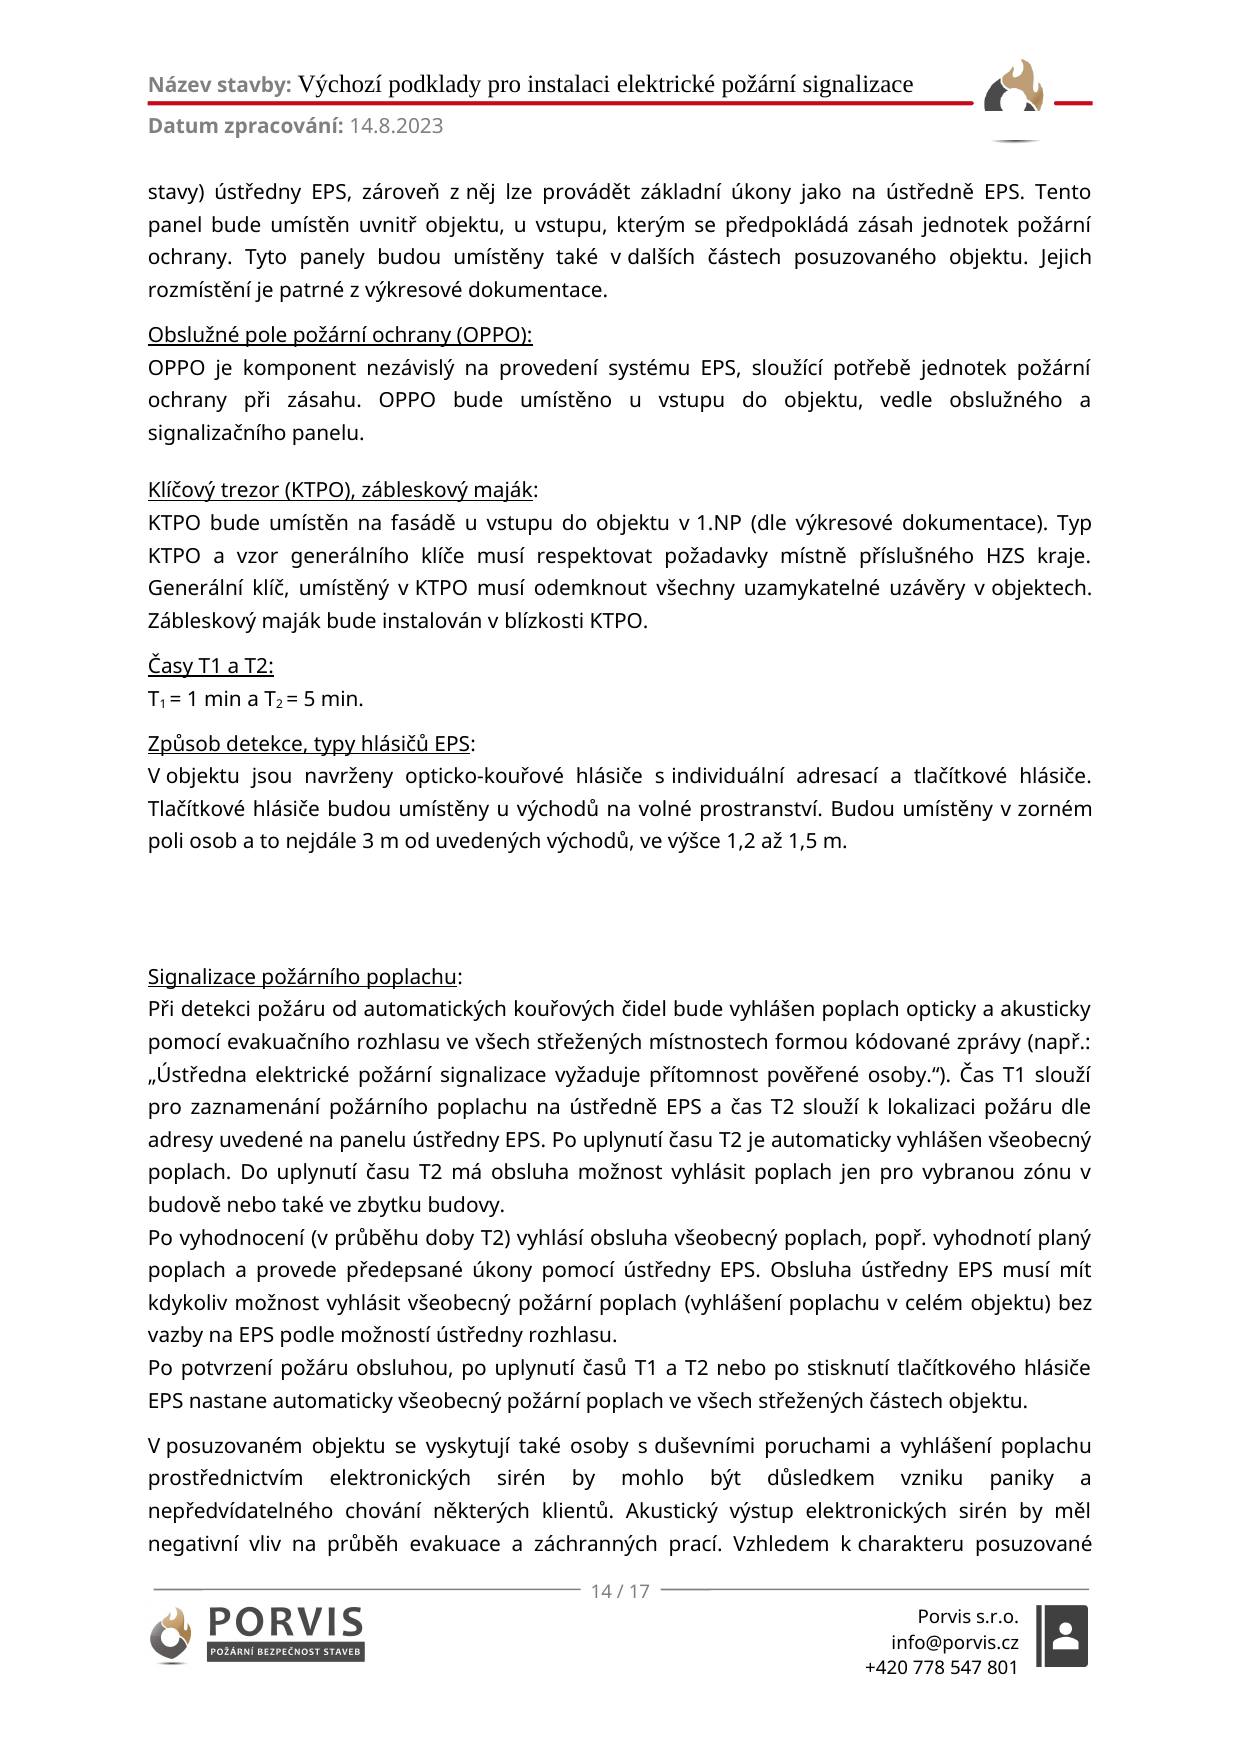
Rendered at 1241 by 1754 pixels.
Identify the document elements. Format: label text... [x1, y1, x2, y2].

text T1 = 1 min a T2 = 5 min. [148, 684, 1092, 712]
text KTPO bude umístěn na fasádě u vstupu do objektu v 1.NP (dle výkresové dokumentace). Typ KTPO a vzor generálního klíče musí respektovat požadavky místně příslušného HZS kraje. Generální klíč, umístěný v KTPO musí odemknout všechny uzamykatelné uzávěry v objektech. Zábleskový maják bude instalován v blízkosti KTPO. [148, 508, 1092, 634]
text Po vyhodnocení (v průběhu doby T2) vyhlásí obsluha všeobecný poplach, popř. vyhodnotí planý poplach a provede předepsané úkony pomocí ústředny EPS. Obsluha ústředny EPS musí mít kdykoliv možnost vyhlásit všeobecný požární poplach (vyhlášení poplachu v celém objektu) bez vazby na EPS podle možností ústředny rozhlasu. [148, 1223, 1092, 1349]
text Při detekci požáru od automatických kouřových čidel bude vyhlášen poplach opticky a akusticky pomocí evakuačního rozhlasu ve všech střežených místnostech formou kódované zprávy (např.: „Ústředna elektrické požární signalizace vyžaduje přítomnost pověřené osoby.“). Čas T1 slouží pro zaznamenání požárního poplachu na ústředně EPS a čas T2 slouží k lokalizaci požáru dle adresy uvedené na panelu ústředny EPS. Po uplynutí času T2 je automaticky vyhlášen všeobecný poplach. Do uplynutí času T2 má obsluha možnost vyhlásit poplach jen pro vybranou zónu v budově nebo také ve zbytku budovy. [148, 994, 1092, 1218]
picture [138, 1589, 377, 1678]
text Po potvrzení požáru obsluhou, po uplynutí časů T1 a T2 nebo po stisknutí tlačítkového hlásiče EPS nastane automaticky všeobecný požární poplach ve všech střežených částech objektu. [148, 1353, 1092, 1414]
text Způsob detekce, typy hlásičů EPS: [148, 729, 1092, 757]
picture [1022, 1596, 1103, 1676]
text Signalizace požárního poplachu: [148, 962, 1092, 990]
picture [147, 21, 1093, 201]
text Klíčový trezor (KTPO), zábleskový maják: [148, 476, 1092, 504]
text V objektu jsou navrženy opticko-kouřové hlásiče s individuální adresací a tlačítkové hlásiče. Tlačítkové hlásiče budou umístěny u východů na volné prostranství. Budou umístěny v zorném poli osob a to nejdále 3 m od uvedených východů, ve výšce 1,2 až 1,5 m. [148, 761, 1092, 855]
text Časy T1 a T2: [148, 651, 1092, 679]
text OPPO je komponent nezávislý na provedení systému EPS, sloužící potřebě jednotek požární ochrany při zásahu. OPPO bude umístěno u vstupu do objektu, vedle obslužného a signalizačního panelu. [148, 353, 1092, 446]
text Obslužné pole požární ochrany (OPPO): [148, 320, 1092, 348]
